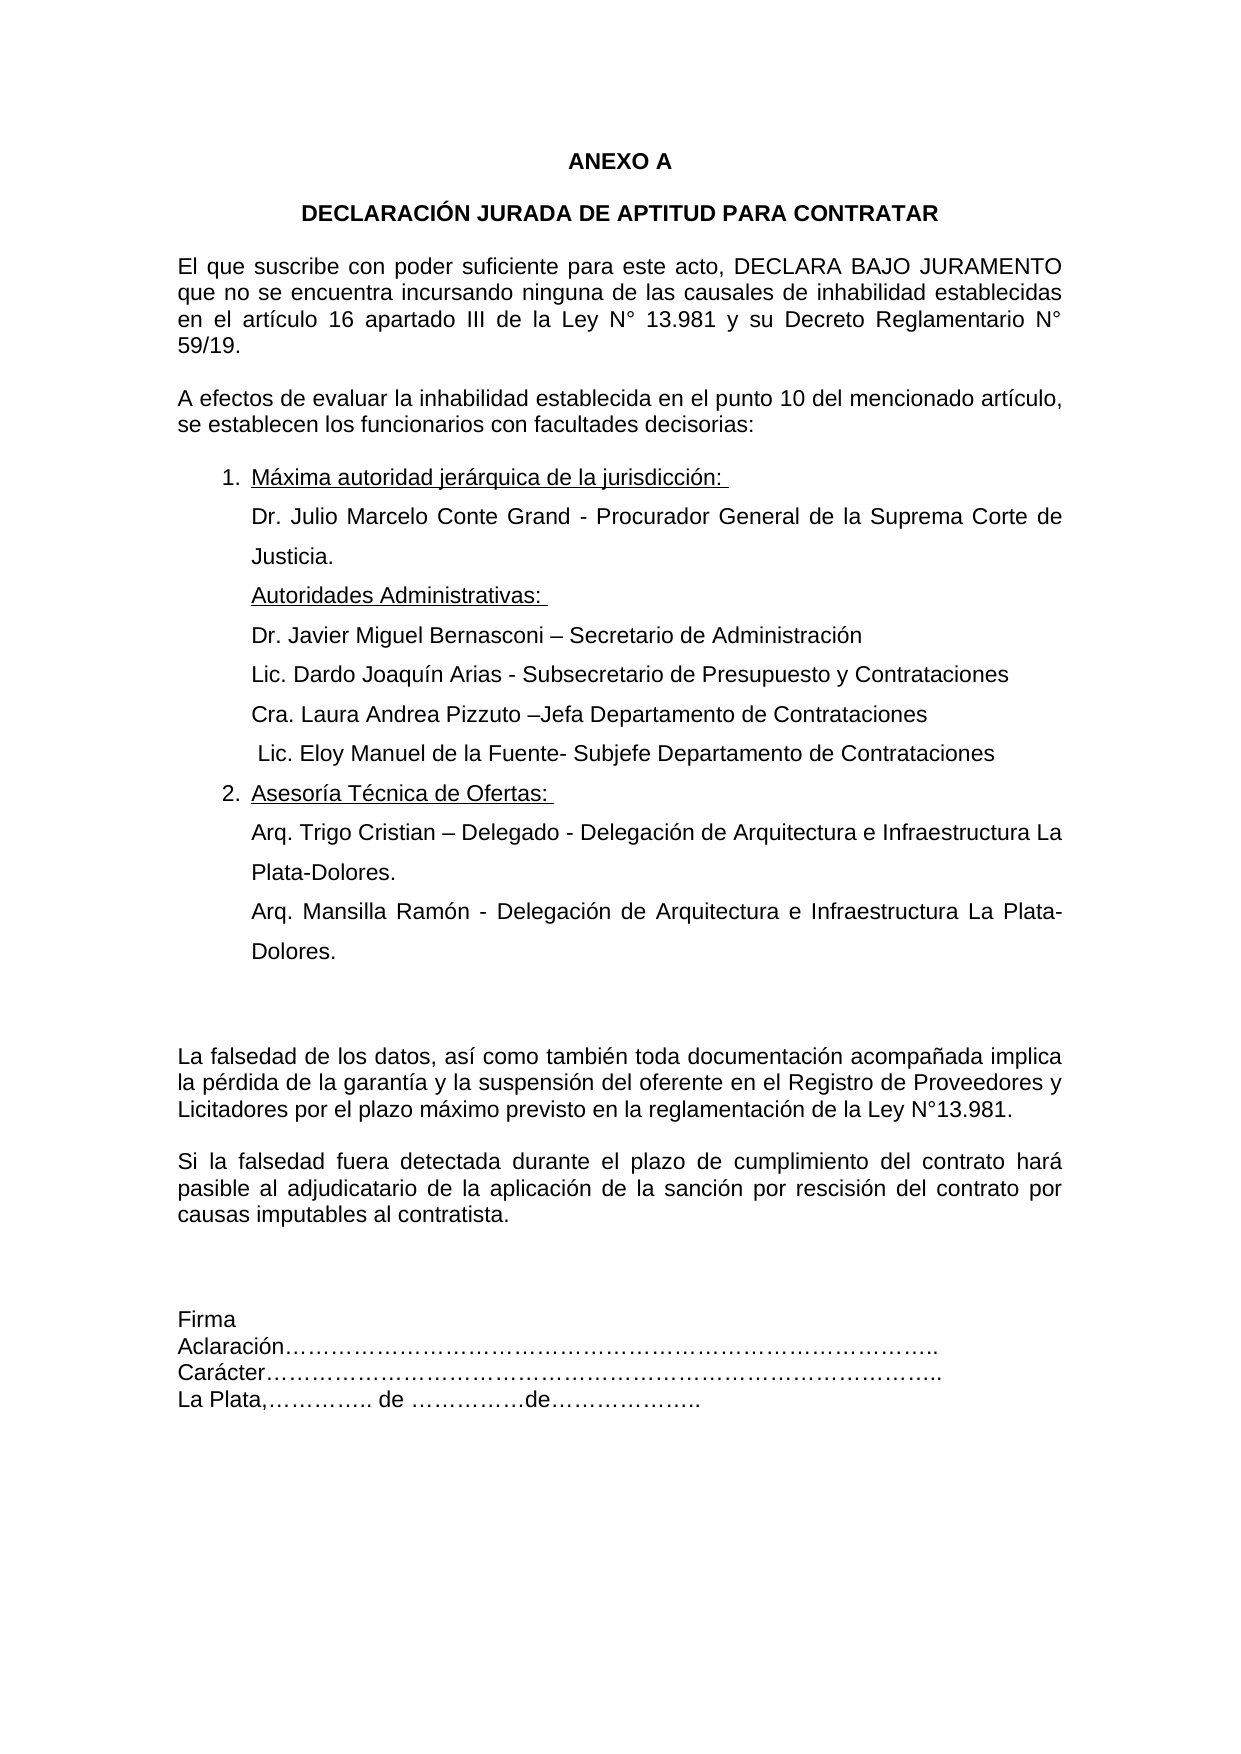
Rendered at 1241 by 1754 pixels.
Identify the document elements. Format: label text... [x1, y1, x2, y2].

text Si la falsedad fuera detectada durante el plazo de cumplimiento del contrato hará pasible al adjudicatario de la aplicación de la sanción por rescisión del contrato por causas imputables al contratista. [177, 1148, 1063, 1227]
text A efectos de evaluar la inhabilidad establecida en el punto 10 del mencionado artículo, se establecen los funcionarios con facultades decisorias: [177, 385, 1063, 437]
list Máxima autoridad jerárquica de la jurisdicción: [222, 464, 1063, 490]
text Cra. Laura Andrea Pizzuto –Jefa Departamento de Contrataciones [177, 701, 1063, 727]
text El que suscribe con poder suficiente para este acto, DECLARA BAJO JURAMENTO que no se encuentra incursando ninguna de las causales de inhabilidad establecidas en el artículo 16 apartado III de la Ley N° 13.981 y su Decreto Reglamentario N° 59/19. [177, 253, 1063, 358]
text Dr. Javier Miguel Bernasconi – Secretario de Administración [177, 622, 1063, 648]
text La Plata,………….. de ……………de……………….. [177, 1386, 1063, 1412]
text Firma [177, 1306, 1063, 1333]
text Autoridades Administrativas: [177, 582, 1063, 609]
list Dr. Julio Marcelo Conte Grand - Procurador General de la Suprema Corte de Justicia. [251, 503, 1063, 569]
text Aclaración………………………………………………………………………….. [177, 1333, 1063, 1359]
text Lic. Eloy Manuel de la Fuente- Subjefe Departamento de Contrataciones [177, 740, 1063, 767]
list Arq. Mansilla Ramón - Delegación de Arquitectura e Infraestructura La Plata-Dolores. [251, 898, 1063, 964]
text ANEXO A [177, 148, 1063, 174]
text Lic. Dardo Joaquín Arias - Subsecretario de Presupuesto y Contrataciones [177, 661, 1063, 688]
text Carácter…………………………………………………………………………….. [177, 1359, 1063, 1386]
list Asesoría Técnica de Ofertas: [222, 780, 1063, 806]
text La falsedad de los datos, así como también toda documentación acompañada implica la pérdida de la garantía y la suspensión del oferente en el Registro de Proveedores y Licitadores por el plazo máximo previsto en la reglamentación de la Ley N°13.981. [177, 1043, 1063, 1122]
text DECLARACIÓN JURADA DE APTITUD PARA CONTRATAR [177, 200, 1063, 227]
list Arq. Trigo Cristian – Delegado - Delegación de Arquitectura e Infraestructura La Plata-Dolores. [251, 819, 1063, 885]
